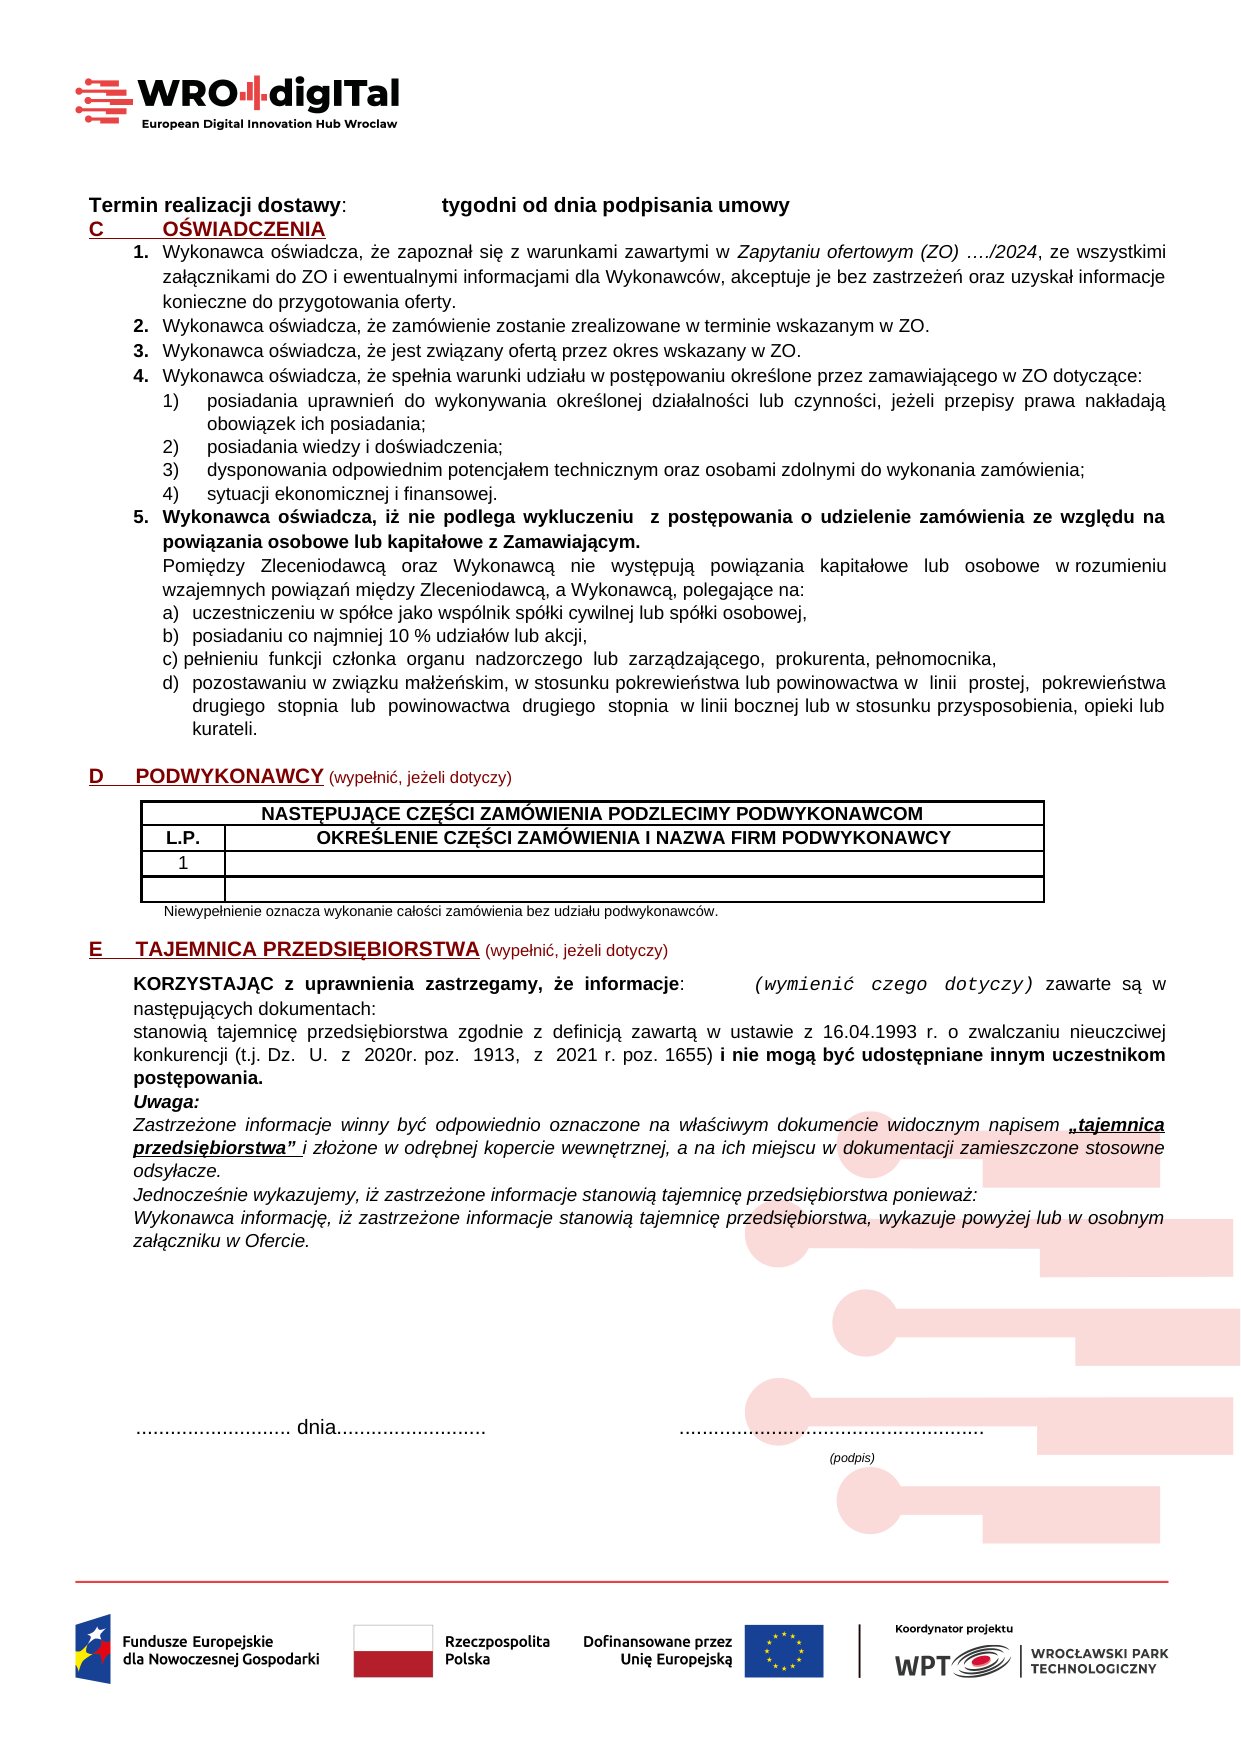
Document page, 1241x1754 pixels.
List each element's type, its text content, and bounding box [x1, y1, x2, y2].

table_cell OKREŚLENIE CZĘŚCI ZAMÓWIENIA I NAZWA FIRM PODWYKONAWCY [226, 826, 1043, 849]
text ........................... dnia.......................... ..................................................... [89, 1414, 1166, 1438]
list Wykonawca oświadcza, że spełnia warunki udziału w postępowaniu określone przez zamawiającego w ZO dotyczące: [133, 365, 1166, 386]
text 2) posiadania wiedzy i doświadczenia; [162, 436, 1166, 458]
text (podpis) [89, 1450, 1166, 1465]
picture [0, 1, 1241, 1754]
list Wykonawca oświadcza, że zamówienie zostanie zrealizowane w terminie wskazanym w ZO. [133, 315, 1166, 337]
text 3) dysponowania odpowiednim potencjałem technicznym oraz osobami zdolnymi do wykonania zamówienia; [162, 459, 1166, 481]
text 1) posiadania uprawnień do wykonywania określonej działalności lub czynności, jeżeli przepisy prawa nakładają obowiązek ich posiadania; [162, 389, 1166, 434]
text Wykonawca informację, iż zastrzeżone informacje stanowią tajemnicę przedsiębiorstwa, wykazuje powyżej lub w osobnym załączniku w Ofercie. [133, 1207, 1166, 1251]
table_header NASTĘPUJĄCE CZĘŚCI ZAMÓWIENIA PODZLECIMY PODWYKONAWCOM [143, 803, 1043, 824]
list Wykonawca oświadcza, że jest związany ofertą przez okres wskazany w ZO. [133, 340, 1166, 362]
table_cell L.P. [143, 826, 224, 849]
text Jednocześnie wykazujemy, iż zastrzeżone informacje stanowią tajemnicę przedsiębiorstwa ponieważ: [133, 1183, 1166, 1205]
text Pomiędzy Zleceniodawcą oraz Wykonawcą nie występują powiązania kapitałowe lub osobowe w rozumieniu wzajemnych powiązań między Zleceniodawcą, a Wykonawcą, polegające na: [133, 555, 1166, 600]
text Uwaga: [133, 1090, 1166, 1112]
list Wykonawca oświadcza, że zapoznał się z warunkami zawartymi w Zapytaniu ofertowym (ZO) …./2024, ze wszystkimi załącznikami do ZO i ewentualnymi informacjami dla Wykonawców, akceptuje je bez zastrzeżeń oraz uzyskał informacje konieczne do przygotowania oferty. [133, 241, 1166, 312]
text D PODWYKONAWCY (wypełnić, jeżeli dotyczy) [89, 764, 1166, 788]
table_cell [226, 852, 1043, 875]
text Niewypełnienie oznacza wykonanie całości zamówienia bez udziału podwykonawców. [164, 903, 1166, 920]
text d) pozostawaniu w związku małżeńskim, w stosunku pokrewieństwa lub powinowactwa w linii prostej, pokrewieństwa drugiego stopnia lub powinowactwa drugiego stopnia w linii bocznej lub w stosunku przysposobienia, opieki lub kurateli. [162, 671, 1166, 739]
text E TAJEMNICA PRZEDSIĘBIORSTWA (wypełnić, jeżeli dotyczy) [89, 937, 1166, 961]
table_cell [226, 878, 1043, 901]
text a) uczestniczeniu w spółce jako wspólnik spółki cywilnej lub spółki osobowej, [162, 602, 1166, 623]
text 4) sytuacji ekonomicznej i finansowej. [162, 482, 1166, 504]
text Zastrzeżone informacje winny być odpowiednio oznaczone na właściwym dokumencie widocznym napisem „tajemnica przedsiębiorstwa” i złożone w odrębnej kopercie wewnętrznej, a na ich miejscu w dokumentacji zamieszczone stosowne odsyłacze. [133, 1114, 1166, 1182]
text c) pełnieniu funkcji członka organu nadzorczego lub zarządzającego, prokurenta, pełnomocnika, [162, 648, 1166, 670]
text b) posiadaniu co najmniej 10 % udziałów lub akcji, [162, 625, 1166, 647]
text Termin realizacji dostawy: tygodni od dnia podpisania umowy [89, 193, 1166, 217]
table_cell [143, 878, 224, 901]
table_cell 1 [143, 852, 224, 875]
text stanowią tajemnicę przedsiębiorstwa zgodnie z definicją zawartą w ustawie z 16.04.1993 r. o zwalczaniu nieuczciwej konkurencji (t.j. Dz. U. z 2020r. poz. 1913, z 2021 r. poz. 1655) i nie mogą być udostępniane innym uczestnikom postępowania. [133, 1021, 1166, 1089]
text C OŚWIADCZENIA [89, 217, 1166, 241]
text KORZYSTAJĄC z uprawnienia zastrzegamy, że informacje: (wymienić czego dotyczy) zawarte są w następujących dokumentach: [133, 973, 1166, 1019]
list Wykonawca oświadcza, iż nie podlega wykluczeniu z postępowania o udzielenie zamówienia ze względu na powiązania osobowe lub kapitałowe z Zamawiającym. [133, 506, 1166, 552]
